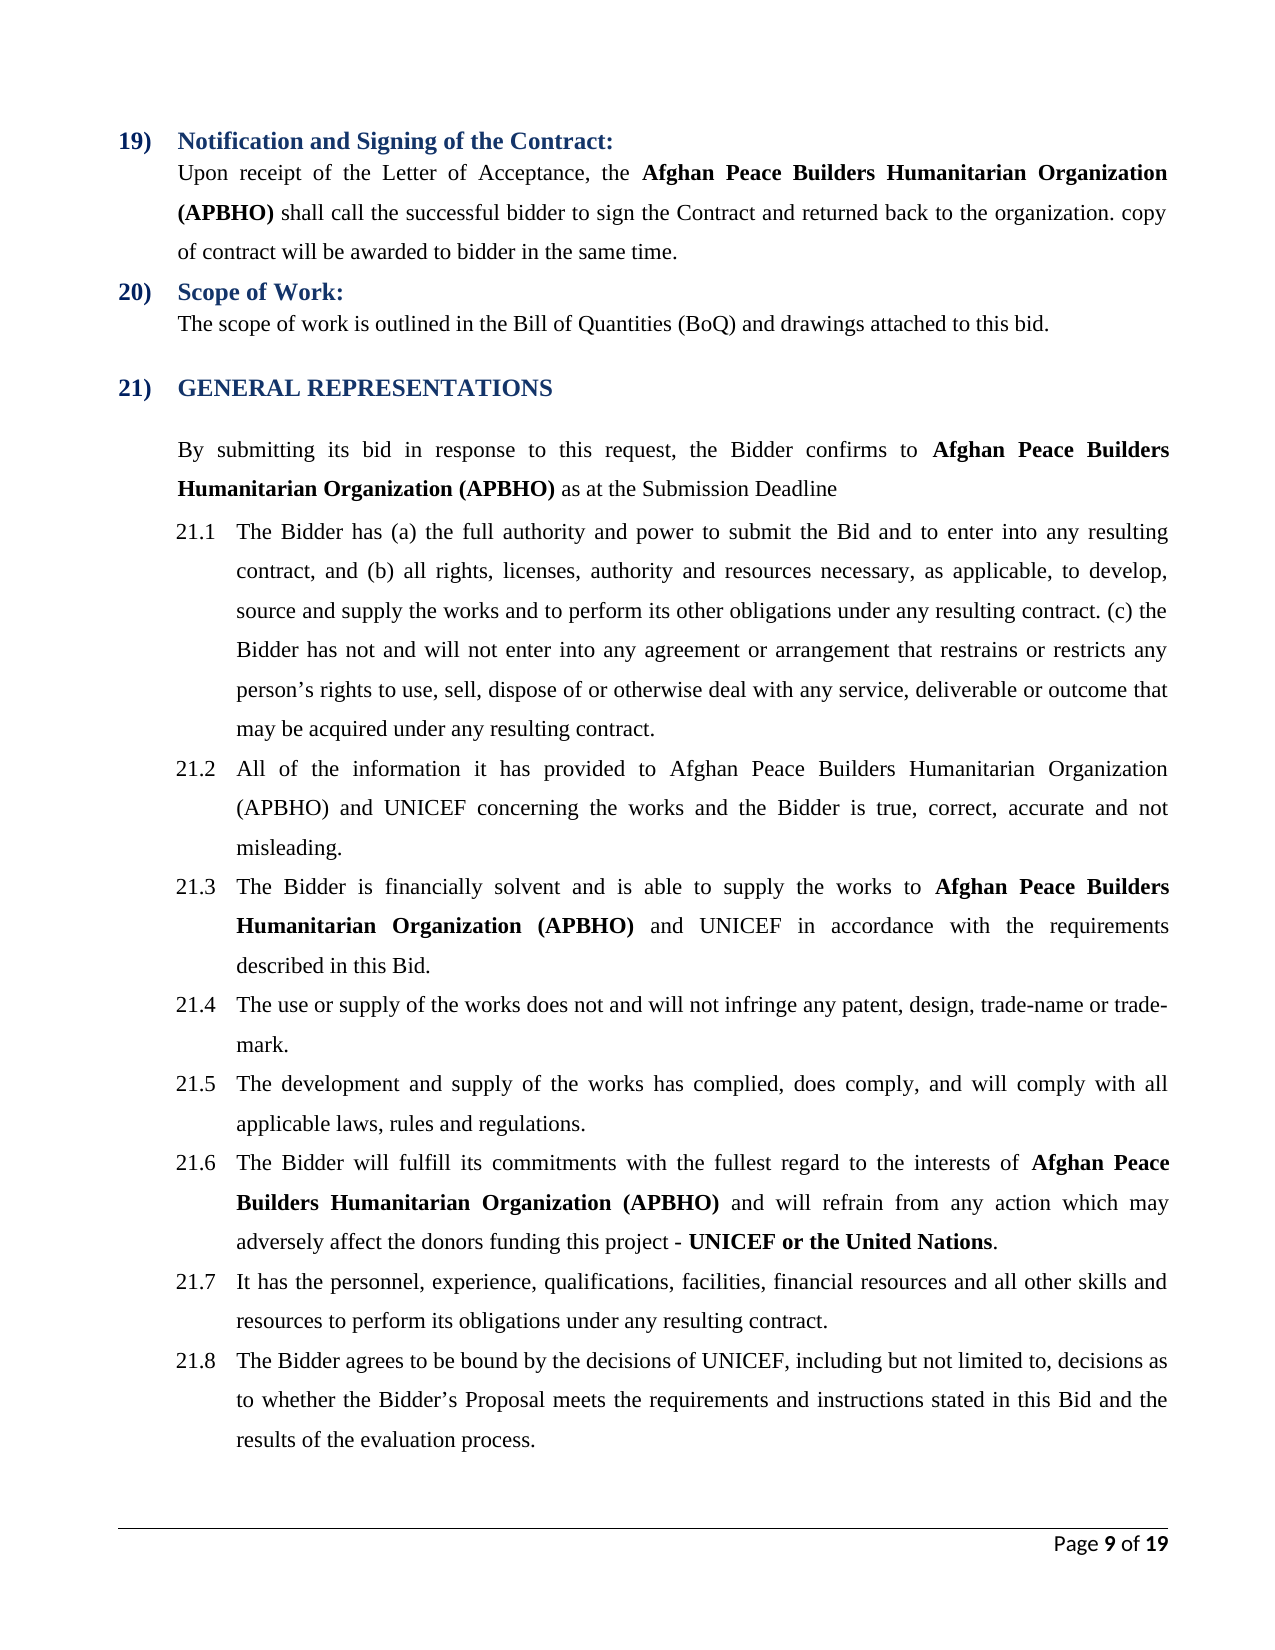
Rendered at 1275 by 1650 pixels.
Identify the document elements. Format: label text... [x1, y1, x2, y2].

subtitle Scope of Work: [118, 277, 1170, 306]
text Upon receipt of the Letter of Acceptance, the Afghan Peace Builders Humanitarian Organization (APBHO) shall call the successful bidder to sign the Contract and returned back to the organization. copy of contract will be awarded to bidder in the same time. [177, 159, 1168, 264]
subtitle GENERAL REPRESENTATIONS [118, 373, 1170, 402]
list The development and supply of the works has complied, does comply, and will comply with all applicable laws, rules and regulations. [176, 1070, 1170, 1136]
text By submitting its bid in response to this request, the Bidder confirms to Afghan Peace Builders Humanitarian Organization (APBHO) as at the Submission Deadline [177, 436, 1170, 502]
list All of the information it has provided to Afghan Peace Builders Humanitarian Organization (APBHO) and UNICEF concerning the works and the Bidder is true, correct, accurate and not misleading. [176, 754, 1170, 860]
list The Bidder agrees to be bound by the decisions of UNICEF, including but not limited to, decisions as to whether the Bidder’s Proposal meets the requirements and instructions stated in this Bid and the results of the evaluation process. [176, 1347, 1170, 1452]
list The Bidder is financially solvent and is able to supply the works to Afghan Peace Builders Humanitarian Organization (APBHO) and UNICEF in accordance with the requirements described in this Bid. [176, 873, 1170, 978]
list The use or supply of the works does not and will not infringe any patent, design, trade-name or trade-mark. [176, 991, 1170, 1057]
list The Bidder has (a) the full authority and power to submit the Bid and to enter into any resulting contract, and (b) all rights, licenses, authority and resources necessary, as applicable, to develop, source and supply the works and to perform its other obligations under any resulting contract. (c) the Bidder has not and will not enter into any agreement or arrangement that restrains or restricts any person’s rights to use, sell, dispose of or otherwise deal with any service, deliverable or outcome that may be acquired under any resulting contract. [176, 518, 1170, 741]
list The Bidder will fulfill its commitments with the fullest regard to the interests of Afghan Peace Builders Humanitarian Organization (APBHO) and will refrain from any action which may adversely affect the donors funding this project - UNICEF or the United Nations. [176, 1149, 1170, 1255]
text The scope of work is outlined in the Bill of Quantities (BoQ) and drawings attached to this bid. [177, 310, 1170, 337]
list It has the personnel, experience, qualifications, facilities, financial resources and all other skills and resources to perform its obligations under any resulting contract. [176, 1268, 1170, 1334]
subtitle Notification and Signing of the Contract: [118, 126, 1170, 155]
